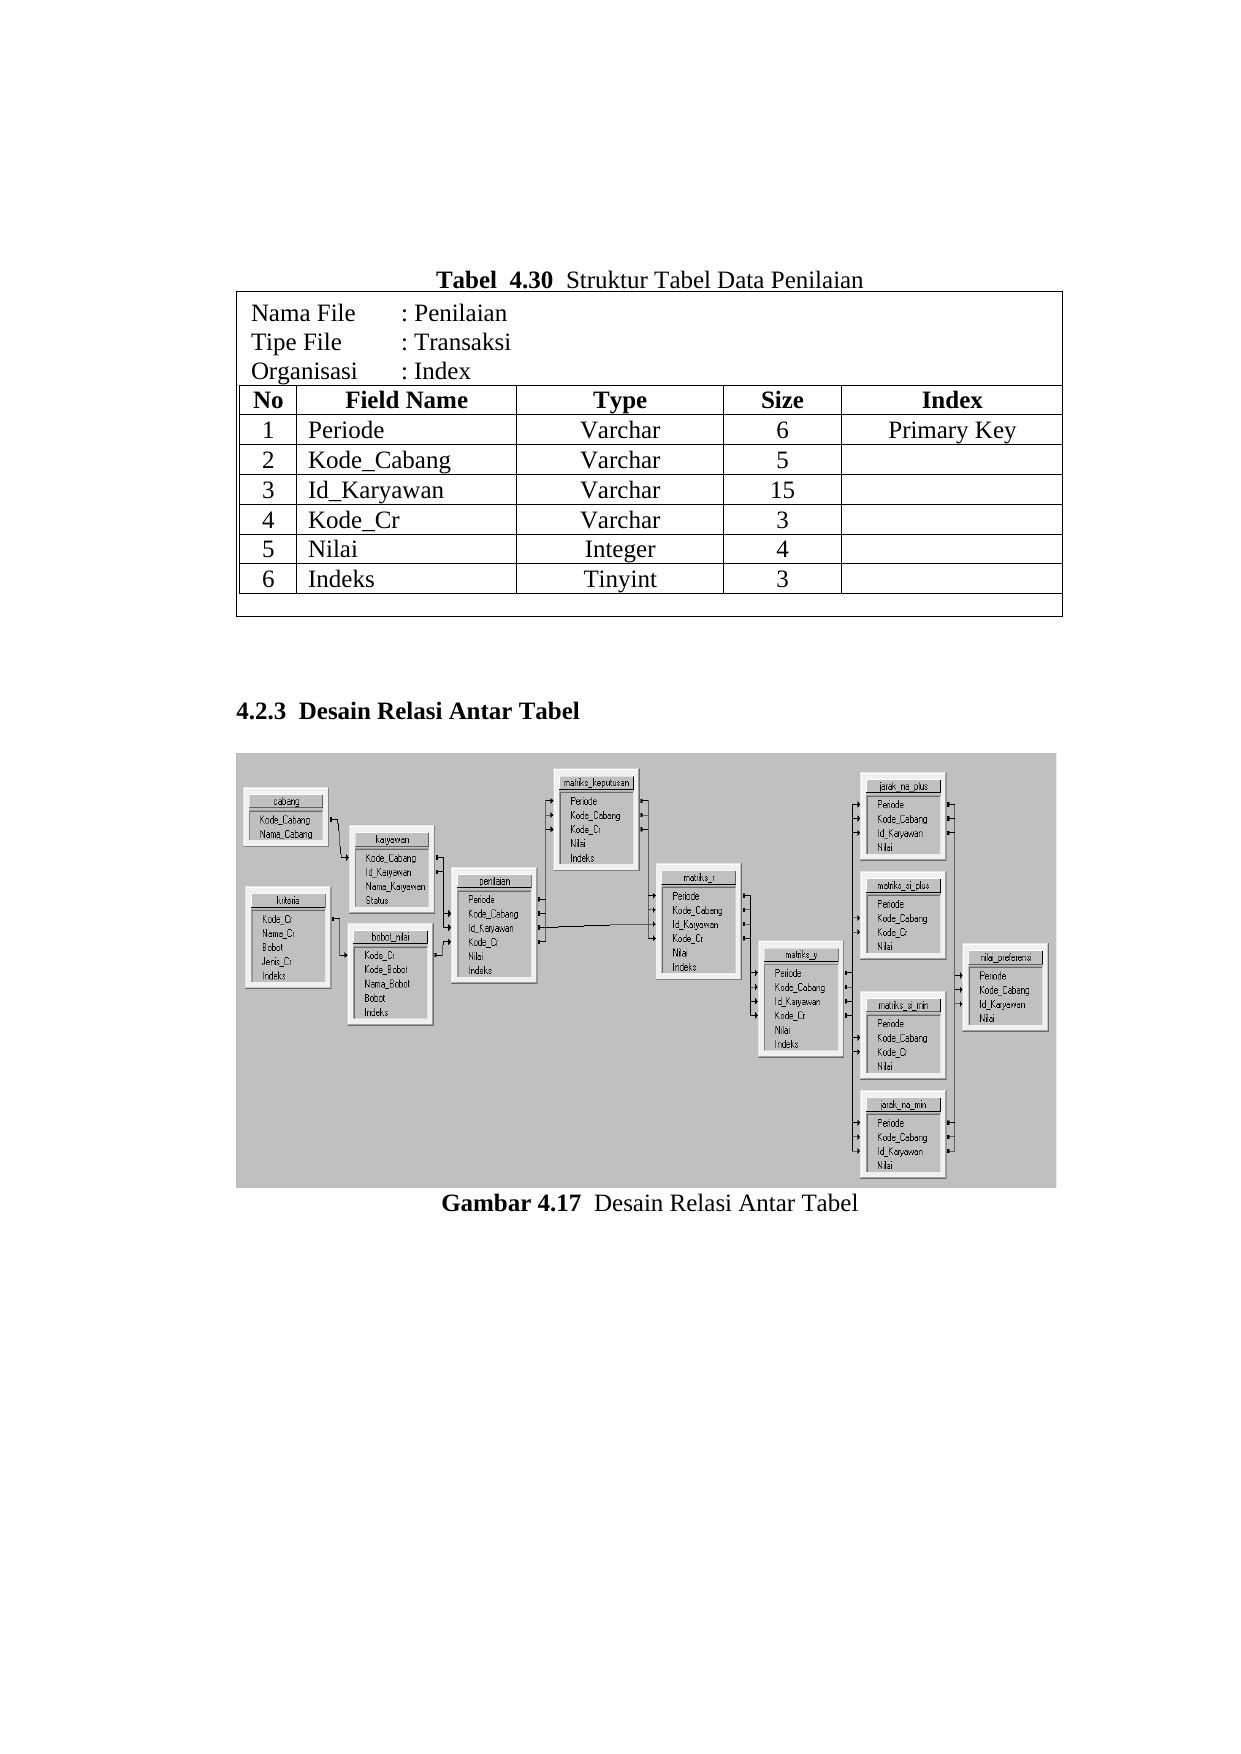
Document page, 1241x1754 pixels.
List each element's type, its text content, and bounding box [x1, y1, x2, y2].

picture [236, 753, 1057, 1188]
text Tabel 4.30 Struktur Tabel Data Penilaian [236, 265, 1063, 291]
text 4.2.3 Desain Relasi Antar Tabel [236, 696, 1063, 725]
text Gambar 4.17 Desain Relasi Antar Tabel [236, 1188, 1063, 1216]
